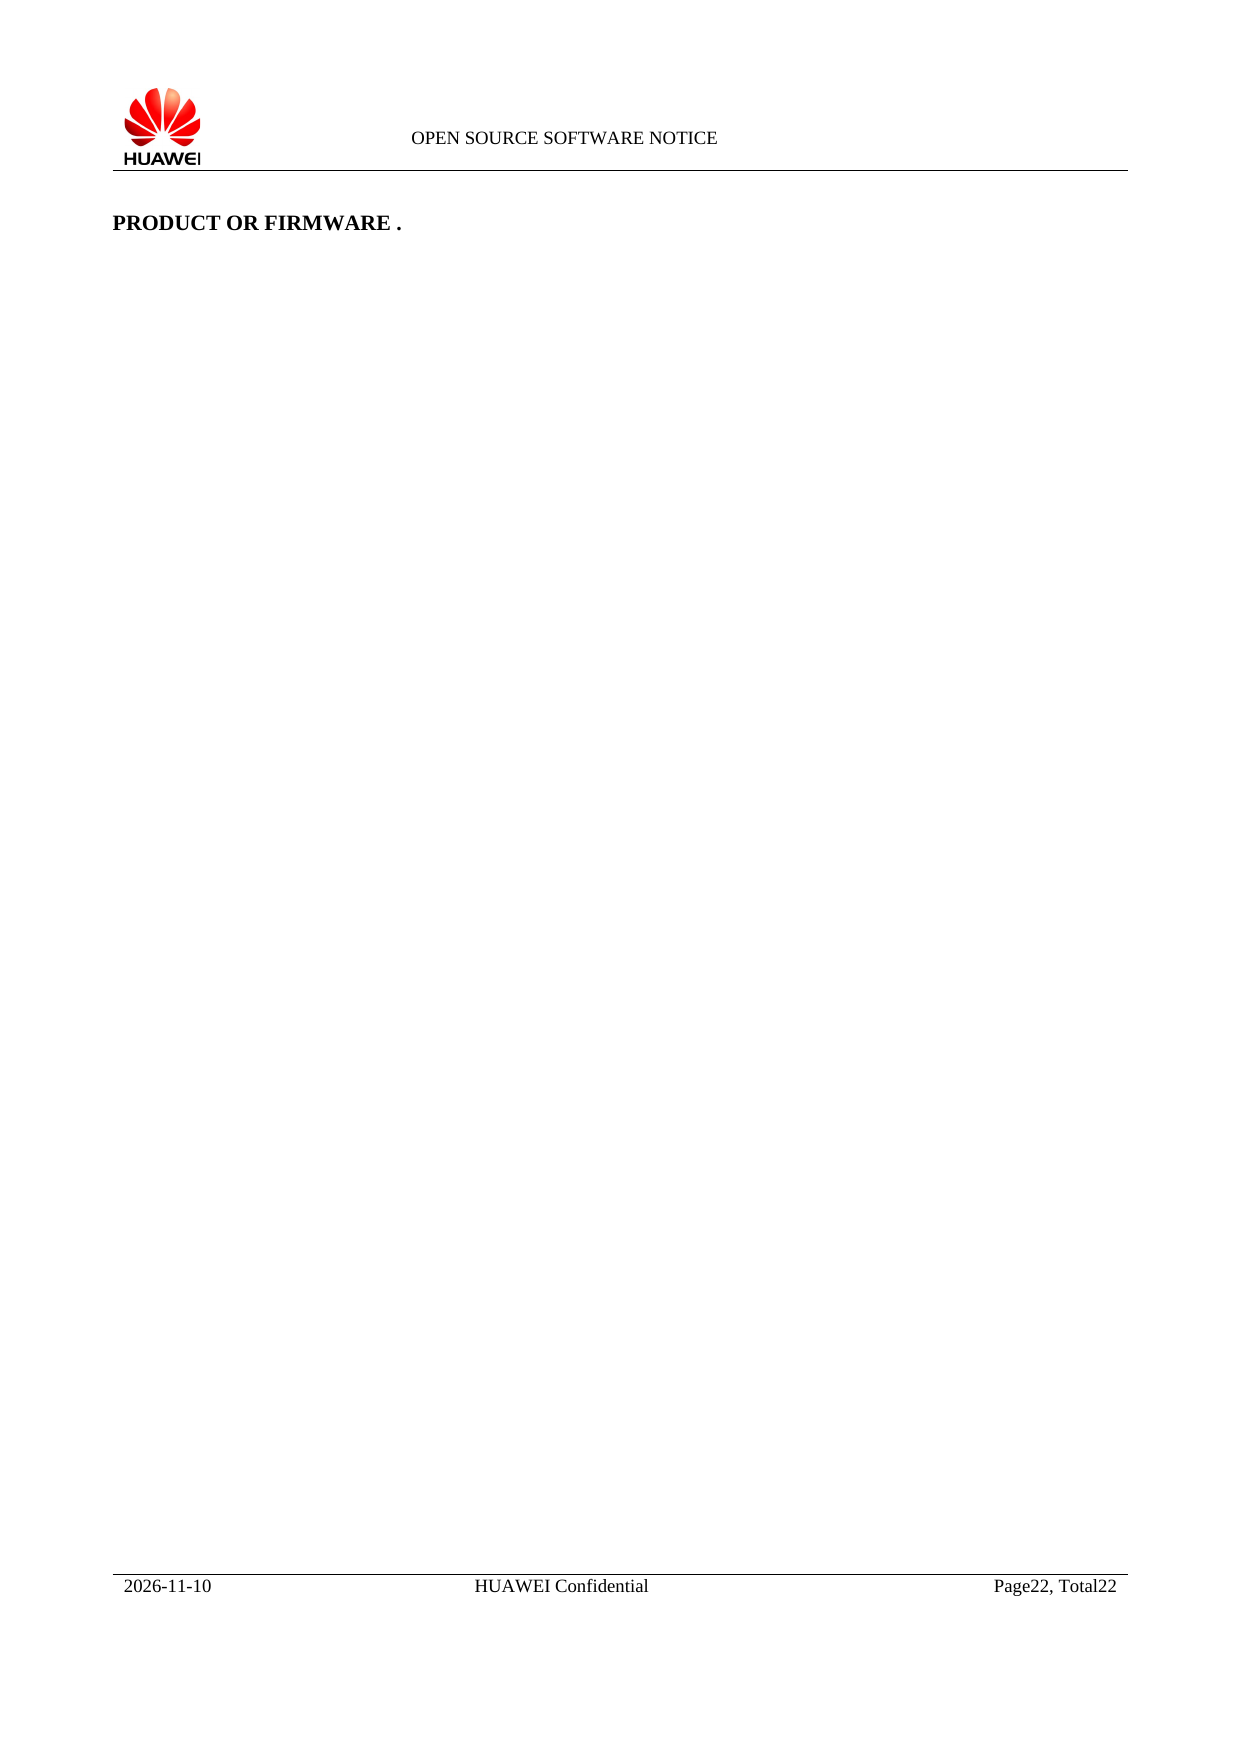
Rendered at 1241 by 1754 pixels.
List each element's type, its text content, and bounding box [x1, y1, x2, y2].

picture [124, 88, 201, 165]
text This offer is valid for three years from the moment we distributed the product or firmware . [112, 206, 1128, 239]
